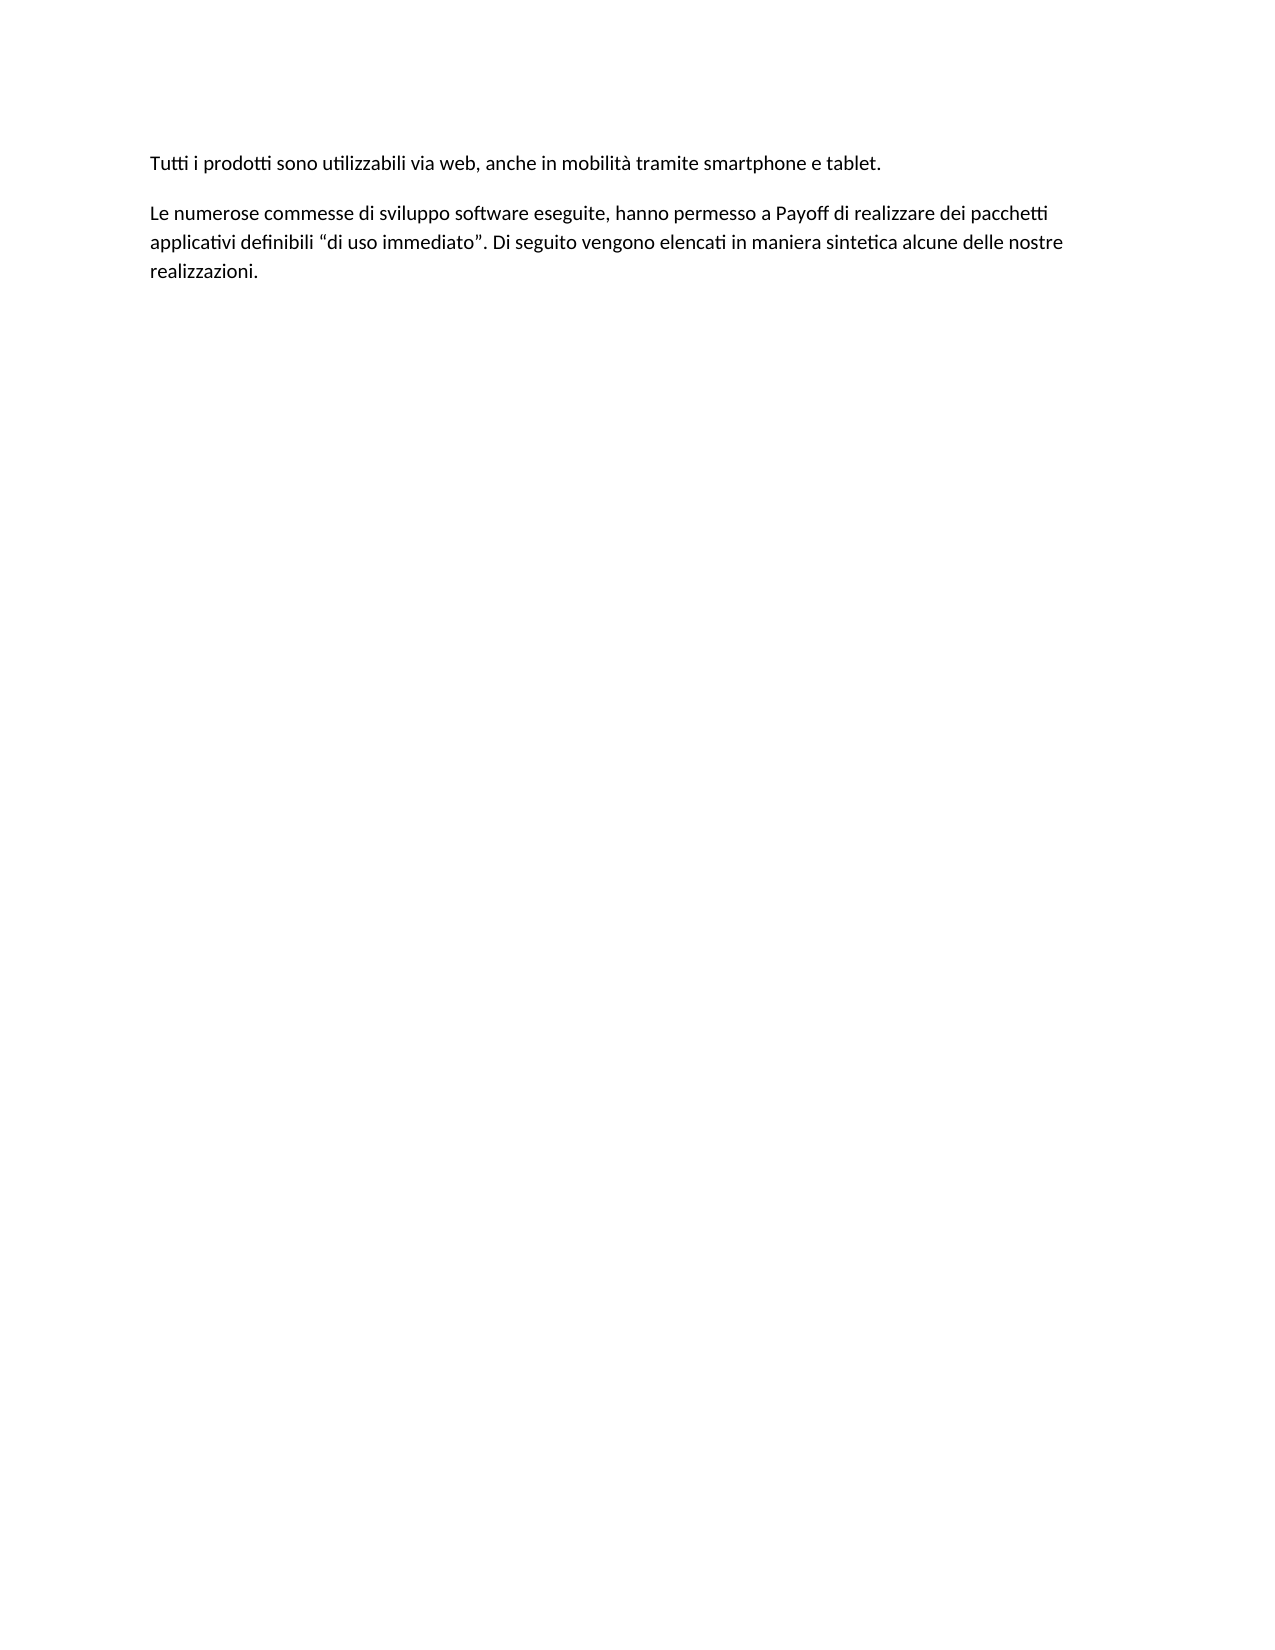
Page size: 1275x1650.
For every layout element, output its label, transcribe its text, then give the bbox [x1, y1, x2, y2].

text Tutti i prodotti sono utilizzabili via web, anche in mobilità tramite smartphone e tablet. [150, 150, 1125, 175]
text Le numerose commesse di sviluppo software eseguite, hanno permesso a Payoff di realizzare dei pacchetti applicativi definibili “di uso immediato”. Di seguito vengono elencati in maniera sintetica alcune delle nostre realizzazioni. [150, 200, 1125, 284]
